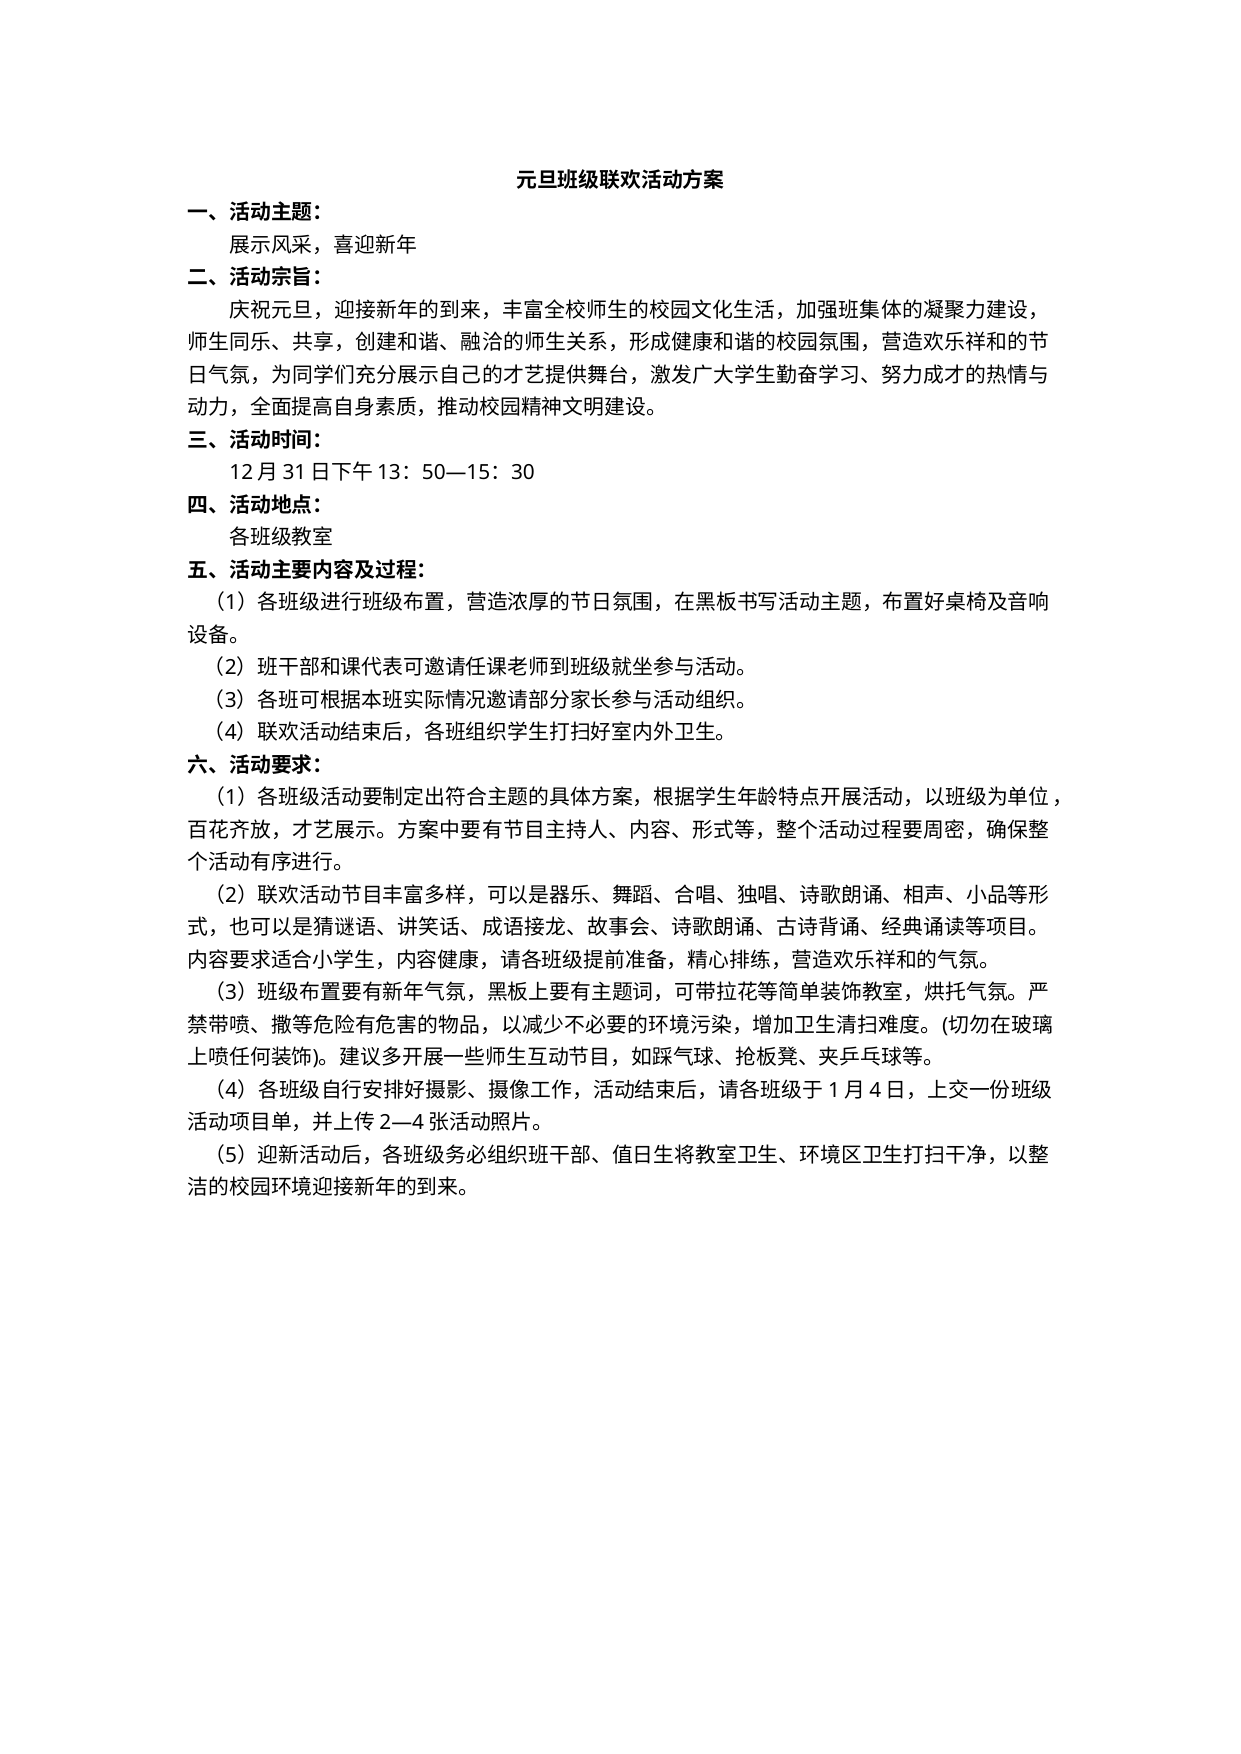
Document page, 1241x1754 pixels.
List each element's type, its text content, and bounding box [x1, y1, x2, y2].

text 展示风采，喜迎新年 二、活动宗旨： [187, 227, 1053, 292]
text 各班级教室 五、活动主要内容及过程： （1）各班级进行班级布置，营造浓厚的节日氛围，在黑板书写活动主题，布置好桌椅及音响设备。 （2）班干部和课代表可邀请任课老师到班级就坐参与活动。 （3）各班可根据本班实际情况邀请部分家长参与活动组织。 （4）联欢活动结束后，各班组织学生打扫好室内外卫生。 六、活动要求： （1）各班级活动要制定出符合主题的具体方案，根据学生年龄特点开展活动，以班级为单位，百花齐放，才艺展示。方案中要有节目主持人、内容、形式等，整个活动过程要周密，确保整个活动有序进行。 （2）联欢活动节目丰富多样，可以是器乐、舞蹈、合唱、独唱、诗歌朗诵、相声、小品等形式，也可以是猜谜语、讲笑话、成语接龙、故事会、诗歌朗诵、古诗背诵、经典诵读等项目。内容要求适合小学生，内容健康，请各班级提前准备，精心排练，营造欢乐祥和的气氛。 （3）班级布置要有新年气氛，黑板上要有主题词，可带拉花等简单装饰教室，烘托气氛。严禁带喷、撒等危险有危害的物品，以减少不必要的环境污染，增加卫生清扫难度。(切勿在玻璃上喷任何装饰)。建议多开展一些师生互动节目，如踩气球、抢板凳、夹乒乓球等。 （4）各班级自行安排好摄影、摄像工作，活动结束后，请各班级于1月4日，上交一份班级活动项目单，并上传2—4张活动照片。 （5）迎新活动后，各班级务必组织班干部、值日生将教室卫生、环境区卫生打扫干净，以整洁的校园环境迎接新年的到来。 [187, 519, 1053, 1234]
text 元旦班级联欢活动方案 [187, 162, 1053, 194]
text 12月31日下午13：50—15：30 四、活动地点： [187, 454, 1053, 519]
text 庆祝元旦，迎接新年的到来，丰富全校师生的校园文化生活，加强班集体的凝聚力建设，师生同乐、共享，创建和谐、融洽的师生关系，形成健康和谐的校园氛围，营造欢乐祥和的节日气氛，为同学们充分展示自己的才艺提供舞台，激发广大学生勤奋学习、努力成才的热情与动力，全面提高自身素质，推动校园精神文明建设。 三、活动时间： [187, 292, 1053, 454]
list 活动主题： [187, 194, 1053, 227]
